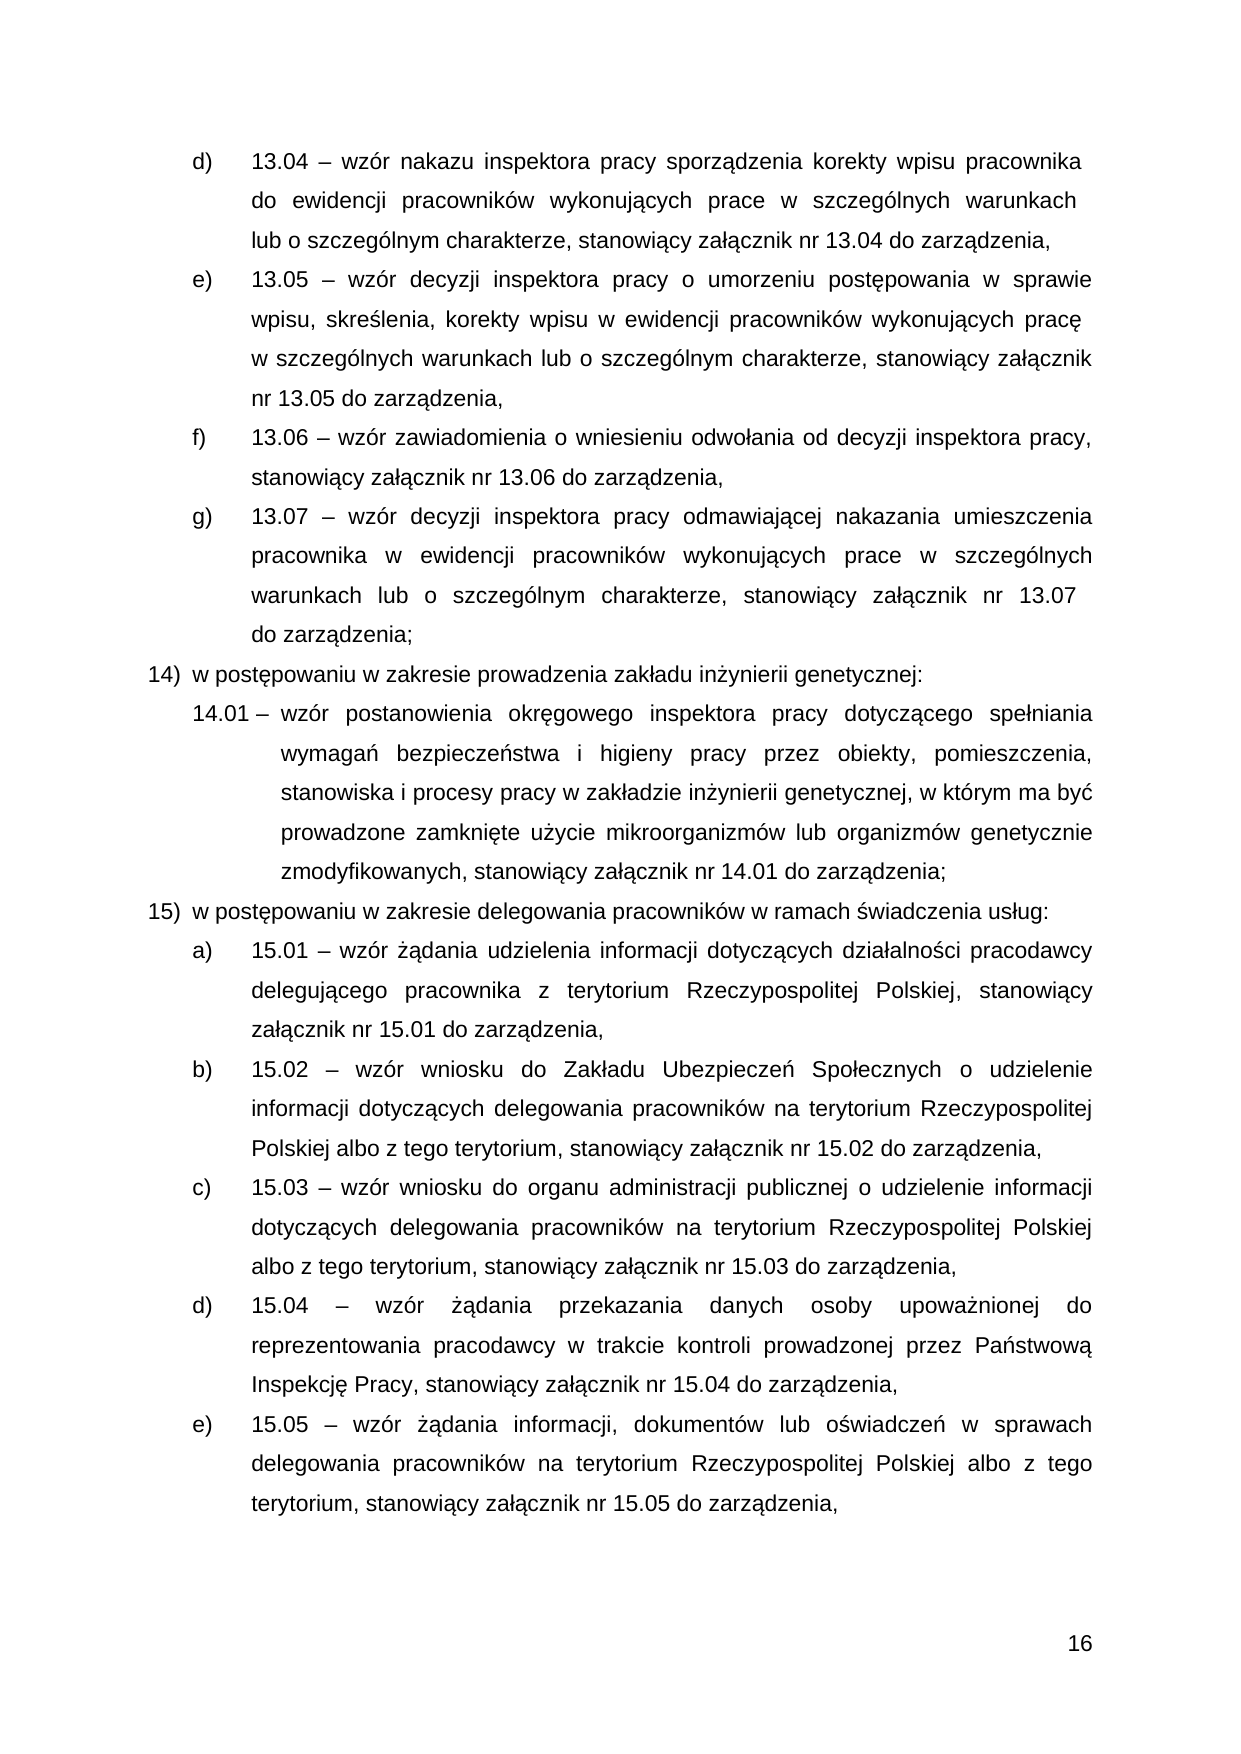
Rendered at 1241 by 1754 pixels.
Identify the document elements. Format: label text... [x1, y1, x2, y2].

list 13.04 – wzór nakazu inspektora pracy sporządzenia korekty wpisu pracownika do ewidencji pracowników wykonujących prace w szczególnych warunkach lub o szczególnym charakterze, stanowiący załącznik nr 13.04 do zarządzenia, [192, 148, 1093, 253]
list 15.03 – wzór wniosku do organu administracji publicznej o udzielenie informacji dotyczących delegowania pracowników na terytorium Rzeczypospolitej Polskiej albo z tego terytorium, stanowiący załącznik nr 15.03 do zarządzenia, [192, 1174, 1093, 1279]
list 15.01 – wzór żądania udzielenia informacji dotyczących działalności pracodawcy delegującego pracownika z terytorium Rzeczypospolitej Polskiej, stanowiący załącznik nr 15.01 do zarządzenia, [192, 937, 1093, 1042]
list w postępowaniu w zakresie prowadzenia zakładu inżynierii genetycznej: [148, 661, 1093, 687]
list 13.07 – wzór decyzji inspektora pracy odmawiającej nakazania umieszczenia pracownika w ewidencji pracowników wykonujących prace w szczególnych warunkach lub o szczególnym charakterze, stanowiący załącznik nr 13.07 do zarządzenia; [192, 503, 1093, 648]
list w postępowaniu w zakresie delegowania pracowników w ramach świadczenia usług: [148, 898, 1093, 924]
list 15.02 – wzór wniosku do Zakładu Ubezpieczeń Społecznych o udzielenie informacji dotyczących delegowania pracowników na terytorium Rzeczypospolitej Polskiej albo z tego terytorium, stanowiący załącznik nr 15.02 do zarządzenia, [192, 1056, 1093, 1161]
list 13.06 – wzór zawiadomienia o wniesieniu odwołania od decyzji inspektora pracy, stanowiący załącznik nr 13.06 do zarządzenia, [192, 424, 1093, 490]
list 15.05 – wzór żądania informacji, dokumentów lub oświadczeń w sprawach delegowania pracowników na terytorium Rzeczypospolitej Polskiej albo z tego terytorium, stanowiący załącznik nr 15.05 do zarządzenia, [192, 1411, 1093, 1516]
list 13.05 – wzór decyzji inspektora pracy o umorzeniu postępowania w sprawie wpisu, skreślenia, korekty wpisu w ewidencji pracowników wykonujących pracę w szczególnych warunkach lub o szczególnym charakterze, stanowiący załącznik nr 13.05 do zarządzenia, [192, 266, 1093, 411]
text 14.01 – wzór postanowienia okręgowego inspektora pracy dotyczącego spełniania wymagań bezpieczeństwa i higieny pracy przez obiekty, pomieszczenia, stanowiska i procesy pracy w zakładzie inżynierii genetycznej, w którym ma być prowadzone zamknięte użycie mikroorganizmów lub organizmów genetycznie zmodyfikowanych, stanowiący załącznik nr 14.01 do zarządzenia; [192, 700, 1093, 884]
list 15.04 – wzór żądania przekazania danych osoby upoważnionej do reprezentowania pracodawcy w trakcie kontroli prowadzonej przez Państwową Inspekcję Pracy, stanowiący załącznik nr 15.04 do zarządzenia, [192, 1292, 1093, 1398]
